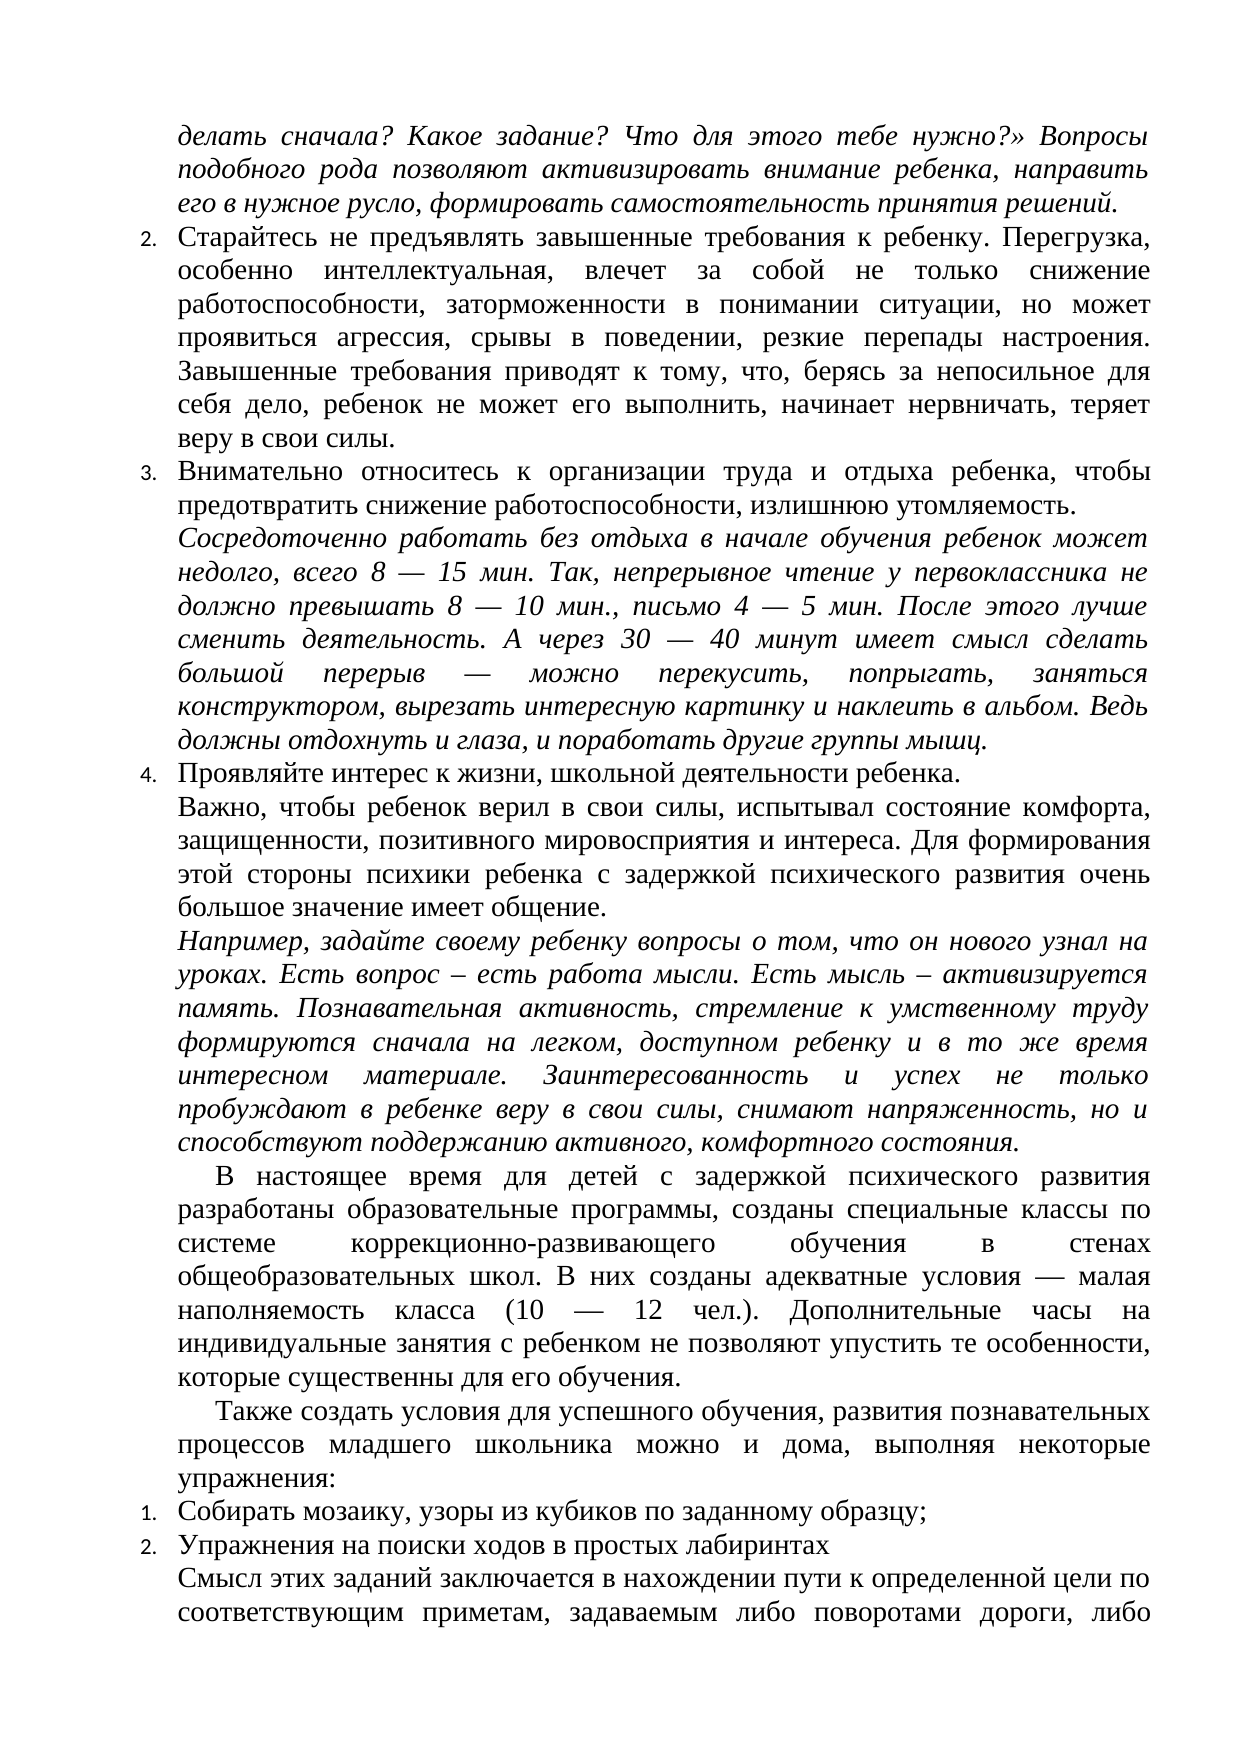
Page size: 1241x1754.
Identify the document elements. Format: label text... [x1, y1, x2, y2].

text Сосредоточенно работать без отдыха в начале обучения ребенок может недолго, всего 8 — 15 мин. Так, непрерывное чтение у первоклассника не должно превышать 8 — 10 мин., письмо 4 — 5 мин. После этого лучше сменить деятельность. А через 30 — 40 минут имеет смысл сделать большой перерыв — можно перекусить, попрыгать, заняться конструктором, вырезать интересную картинку и наклеить в альбом. Ведь должны отдохнуть и глаза, и поработать другие группы мышц. [177, 521, 1152, 755]
text Также создать условия для успешного обучения, развития познавательных процессов младшего школьника можно и дома, выполняя некоторые упражнения: [177, 1393, 1152, 1493]
text Например, задайте своему ребенку вопросы о том, что он нового узнал на уроках. Есть вопрос – есть работа мысли. Есть мысль – активизируется память. Познавательная активность, стремление к умственному труду формируются сначала на легком, доступном ребенку и в то же время интересном материале. Заинтересованность и успех не только пробуждают в ребенке веру в свои силы, снимают напряженность, но и способствуют поддержанию активного, комфортного состояния. [177, 923, 1152, 1158]
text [177, 1560, 1152, 1627]
list Собирать мозаику, узоры из кубиков по заданному образцу; [140, 1493, 1152, 1527]
list Внимательно относитесь к организации труда и отдыха ребенка, чтобы предотвратить снижение работоспособности, излишнюю утомляемость. [140, 453, 1152, 521]
list Проявляйте интерес к жизни, школьной деятельности ребенка. [140, 755, 1152, 789]
text Важно, чтобы ребенок верил в свои силы, испытывал состояние комфорта, защищенности, позитивного мировосприятия и интереса. Для формирования этой стороны психики ребенка с задержкой психического развития очень большое значение имеет общение. [177, 789, 1152, 923]
list Старайтесь не предъявлять завышенные требования к ребенку. Перегрузка, особенно интеллектуальная, влечет за собой не только снижение работоспособности, заторможенности в понимании ситуации, но может проявиться агрессия, срывы в поведении, резкие перепады настроения. Завышенные требования приводят к тому, что, берясь за непосильное для себя дело, ребенок не может его выполнить, начинает нервничать, теряет веру в свои силы. [140, 219, 1152, 453]
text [177, 118, 1152, 219]
list Упражнения на поиски ходов в простых лабиринтах [140, 1527, 1152, 1560]
text В настоящее время для детей с задержкой психического развития разработаны образовательные программы, созданы специальные классы по системе коррекционно-развивающего обучения в стенах общеобразовательных школ. В них созданы адекватные условия — малая наполняемость класса (10 — 12 чел.). Дополнительные часы на индивидуальные занятия с ребенком не позволяют упустить те особенности, которые существенны для его обучения. [177, 1158, 1152, 1393]
